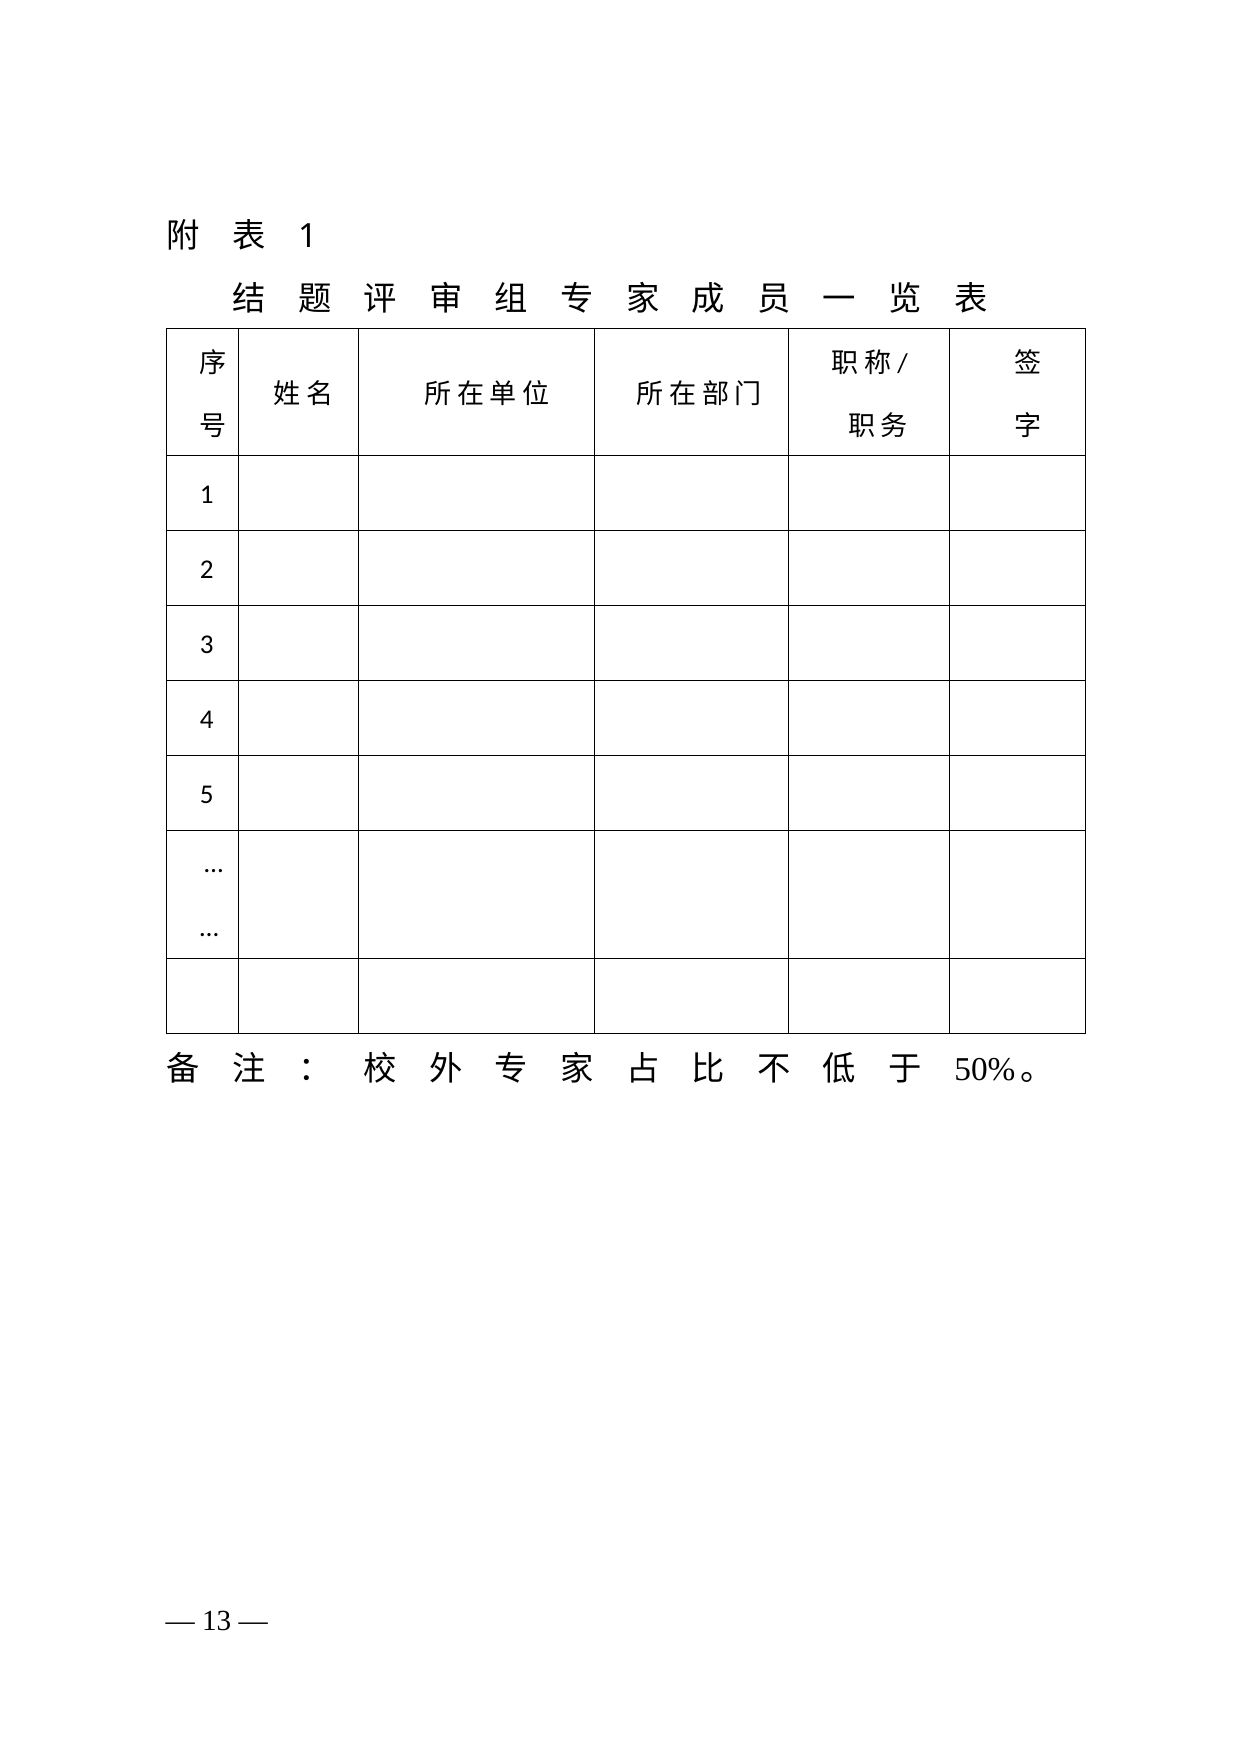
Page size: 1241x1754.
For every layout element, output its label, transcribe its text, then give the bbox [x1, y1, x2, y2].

table_cell [789, 681, 949, 755]
table_header 所在单位 [359, 329, 594, 455]
table_cell [595, 681, 788, 755]
table_cell [595, 756, 788, 830]
table_header 姓名 [239, 329, 358, 455]
table_cell 5 [167, 756, 238, 830]
table_cell [359, 606, 594, 680]
text 备注：校外专家占比不低于50%。附表2 [167, 1034, 1085, 1097]
table_cell [595, 606, 788, 680]
table_cell [789, 831, 949, 958]
table_cell [359, 959, 594, 1033]
table_cell [789, 456, 949, 530]
table_cell 2 [167, 531, 238, 605]
table_cell [789, 531, 949, 605]
text 附表1 [167, 201, 1085, 264]
table_header 职称/职务 [789, 329, 949, 455]
table_cell [789, 959, 949, 1033]
table_cell [950, 959, 1085, 1033]
table_cell [359, 681, 594, 755]
table_cell 4 [167, 681, 238, 755]
table_header 所在部门 [595, 329, 788, 455]
table_cell [595, 456, 788, 530]
table_cell [359, 456, 594, 530]
table_cell [789, 756, 949, 830]
table_cell …… [167, 831, 238, 958]
table_cell [239, 756, 358, 830]
table_cell [239, 531, 358, 605]
table_cell [950, 606, 1085, 680]
table_cell 3 [167, 606, 238, 680]
table_cell [239, 681, 358, 755]
table_cell [789, 606, 949, 680]
table_header 序号 [167, 329, 238, 455]
table_header 签 字 [950, 329, 1085, 455]
table_cell [950, 756, 1085, 830]
table_cell 1 [167, 456, 238, 530]
table_cell [359, 831, 594, 958]
table_cell [239, 456, 358, 530]
table_cell [950, 831, 1085, 958]
table_cell [950, 531, 1085, 605]
text 结题评审组专家成员一览表 [167, 264, 1085, 328]
table_cell [359, 531, 594, 605]
table_cell [239, 959, 358, 1033]
table_cell [950, 681, 1085, 755]
table_cell [950, 456, 1085, 530]
table_cell [595, 959, 788, 1033]
table_cell [239, 831, 358, 958]
table_cell [595, 531, 788, 605]
table_cell [359, 756, 594, 830]
table_cell [595, 831, 788, 958]
table_cell [239, 606, 358, 680]
table_cell [167, 959, 238, 1033]
